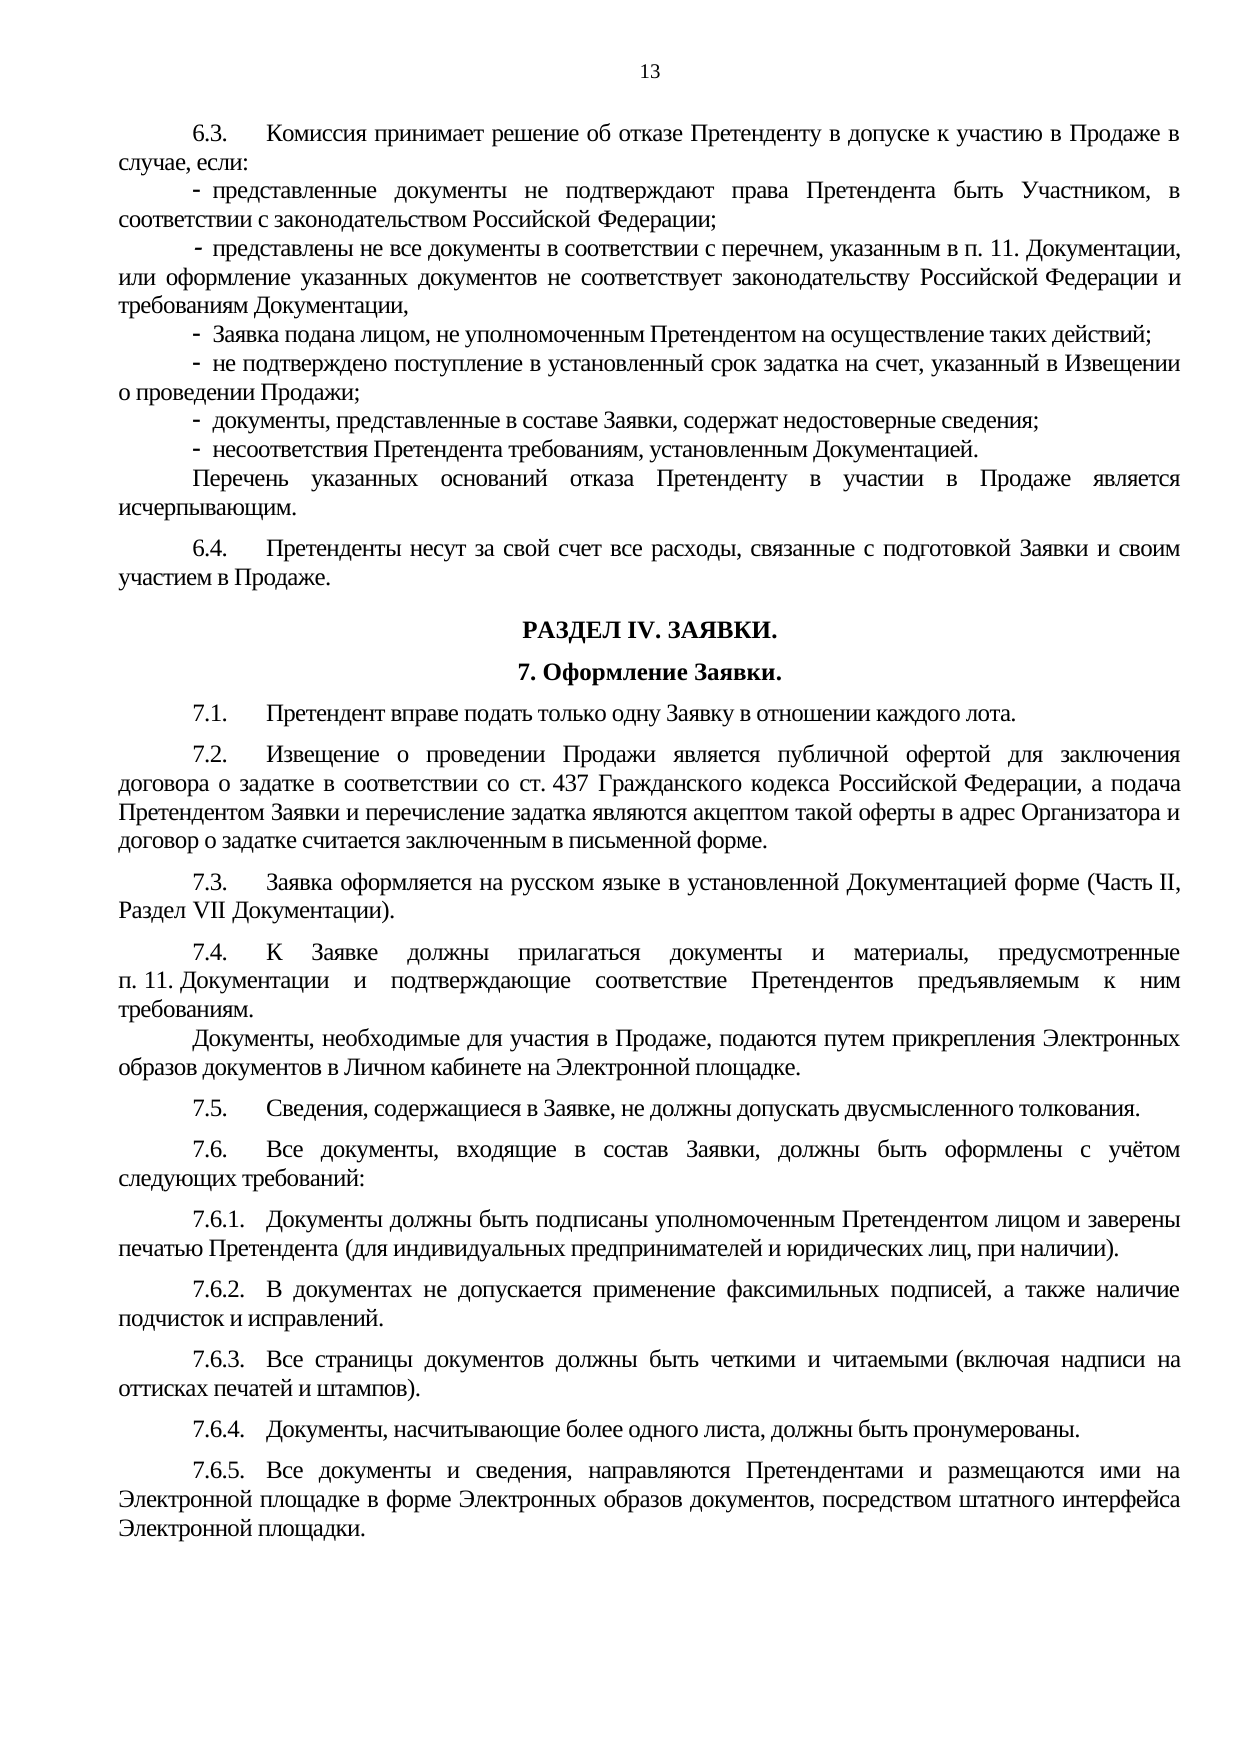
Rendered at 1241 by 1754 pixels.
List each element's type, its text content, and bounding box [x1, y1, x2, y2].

list ЗАЯВКИ. [118, 616, 1181, 644]
list Претенденты несут за свой счет все расходы, связанные с подготовкой Заявки и своим участием в Продаже. [118, 533, 1181, 591]
text Перечень указанных оснований отказа Претенденту в участии в Продаже является исчерпывающим. [118, 463, 1181, 521]
list не подтверждено поступление в установленный срок задатка на счет, указанный в Извещении о проведении Продажи; [118, 348, 1181, 406]
text Документы, необходимые для участия в Продаже, подаются путем прикрепления Электронных образов документов в Личном кабинете на Электронной площадке. [118, 1023, 1181, 1081]
list Документы должны быть подписаны уполномоченным Претендентом лицом и заверены печатью Претендента (для индивидуальных предпринимателей и юридических лиц, при наличии). [118, 1204, 1181, 1262]
list представленные документы не подтверждают права Претендента быть Участником, в соответствии с законодательством Российской Федерации; [118, 176, 1181, 233]
list представлены не все документы в соответствии с перечнем, указанным в п. 11. Документации, или оформление указанных документов не соответствует законодательству Российской Федерации и требованиям Документации, [118, 233, 1181, 319]
list Все документы и сведения, направляются Претендентами и размещаются ими на Электронной площадке в форме Электронных образов документов, посредством штатного интерфейса Электронной площадки. [118, 1456, 1181, 1542]
list Сведения, содержащиеся в Заявке, не должны допускать двусмысленного толкования. [118, 1093, 1181, 1122]
list документы, представленные в составе Заявки, содержат недостоверные сведения; [118, 406, 1181, 434]
list несоответствия Претендента требованиям, установленным Документацией. [118, 434, 1181, 463]
list Заявка оформляется на русском языке в установленной Документацией форме (Часть II, Раздел VII Документации). [118, 867, 1181, 924]
list Оформление Заявки. [118, 657, 1181, 686]
list Все страницы документов должны быть четкими и читаемыми (включая надписи на оттисках печатей и штампов). [118, 1344, 1181, 1402]
list К Заявке должны прилагаться документы и материалы, предусмотренные п. 11. Документации и подтверждающие соответствие Претендентов предъявляемым к ним требованиям. [118, 937, 1181, 1023]
list В документах не допускается применение факсимильных подписей, а также наличие подчисток и исправлений. [118, 1274, 1181, 1332]
list Извещение о проведении Продажи является публичной офертой для заключения договора о задатке в соответствии со ст. 437 Гражданского кодекса Российской Федерации, а подача Претендентом Заявки и перечисление задатка являются акцептом такой оферты в адрес Организатора и договор о задатке считается заключенным в письменной форме. [118, 739, 1181, 854]
list Комиссия принимает решение об отказе Претенденту в допуске к участию в Продаже в случае, если: [118, 118, 1181, 176]
list Претендент вправе подать только одну Заявку в отношении каждого лота. [118, 698, 1181, 727]
list Заявка подана лицом, не уполномоченным Претендентом на осуществление таких действий; [118, 319, 1181, 348]
list Все документы, входящие в состав Заявки, должны быть оформлены с учётом следующих требований: [118, 1134, 1181, 1192]
list Документы, насчитывающие более одного листа, должны быть пронумерованы. [118, 1414, 1181, 1443]
